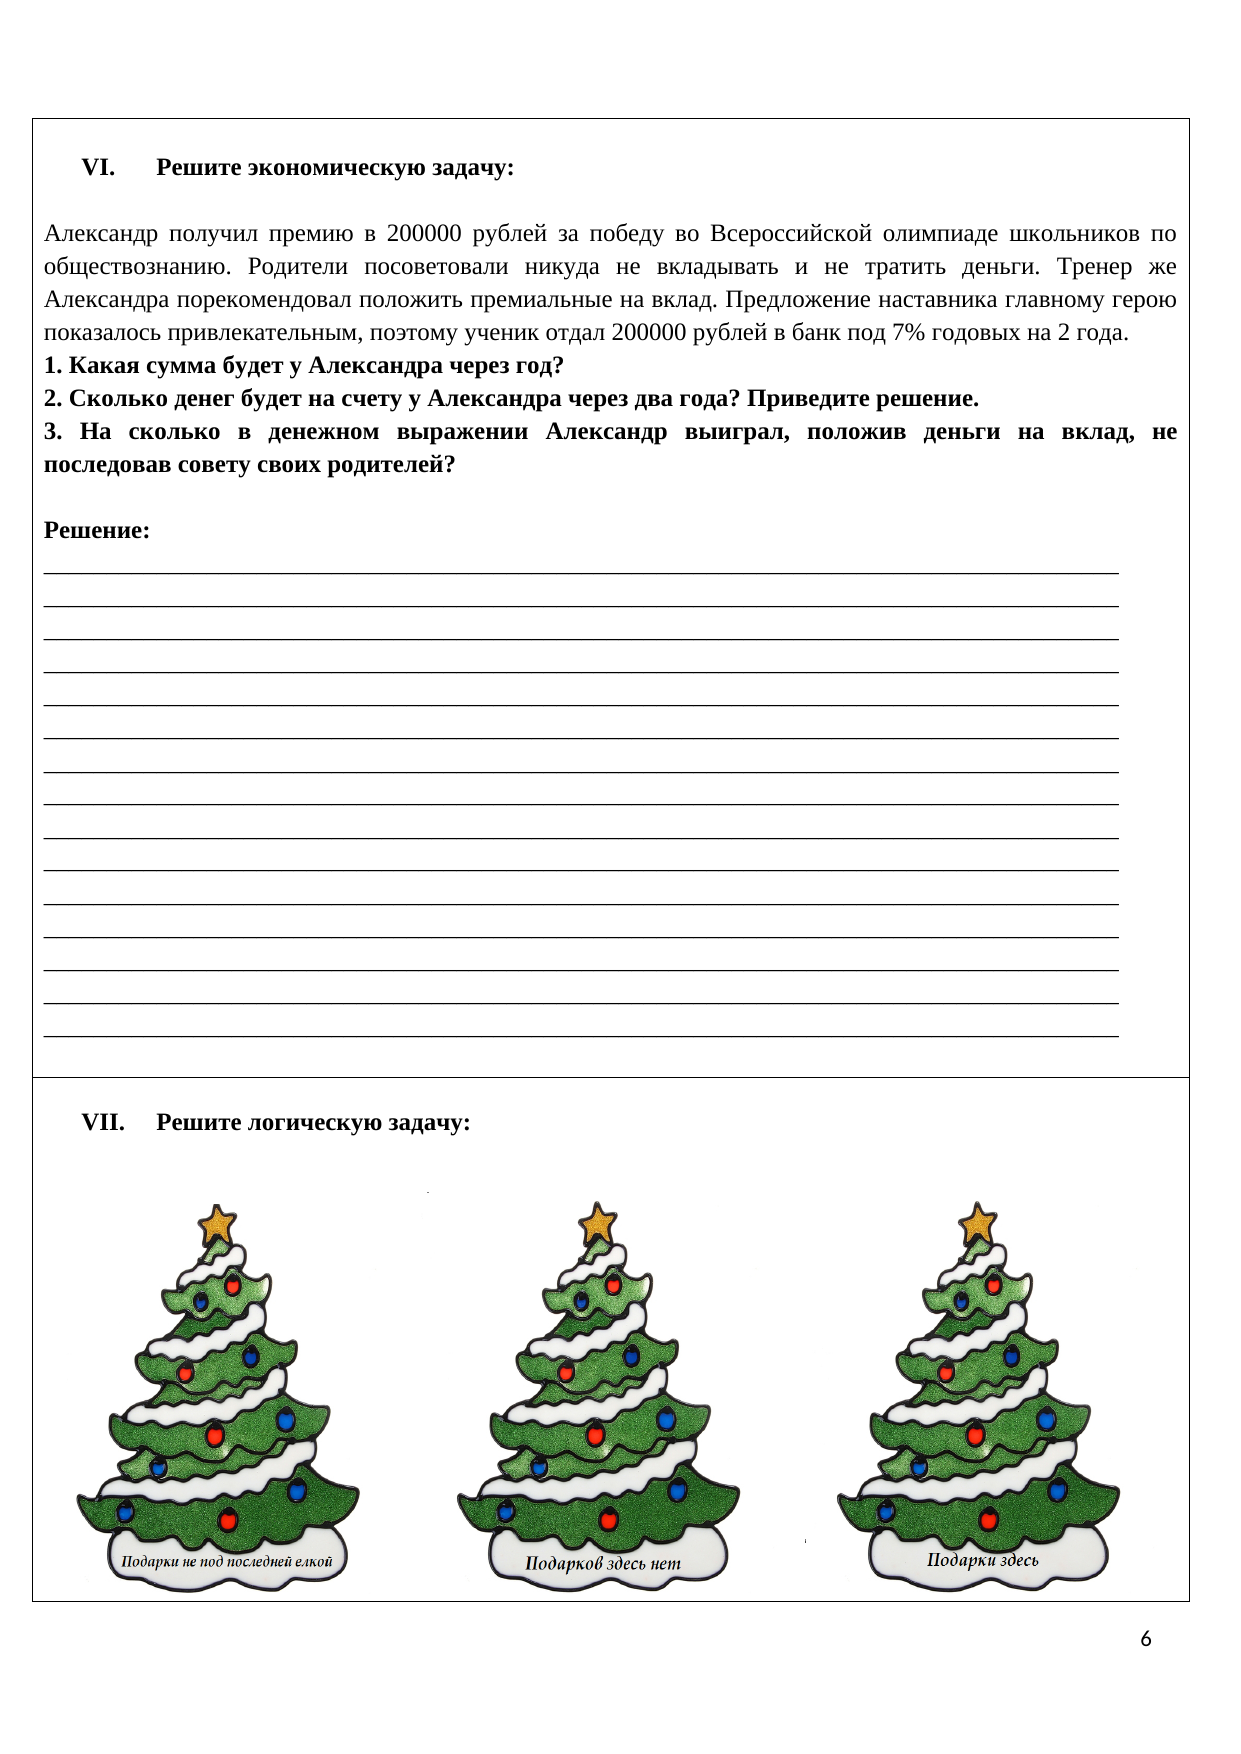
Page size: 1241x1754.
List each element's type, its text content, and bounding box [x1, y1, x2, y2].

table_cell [33, 1078, 1189, 1601]
picture [43, 1192, 1175, 1601]
table_cell Решите экономическую задачу: Александр получил премию в 200000 рублей за победу во Всероссийской олимпиаде школьников по обществознанию. Родители посоветовали никуда не вкладывать и не тратить деньги. Тренер же Александра порекомендовал положить премиальные на вклад. Предложение наставника главному герою показалось привлекательным, поэтому ученик отдал 200000 рублей в банк под 7% годовых на 2 года. 1. Какая сумма будет у Александра через год? 2. Сколько денег будет на счету у Александра через два года? Приведите решение. 3. На сколько в денежном выражении Александр выиграл, положив деньги на вклад, не последовав совету своих родителей? Решение: ______________________________________________________________________________________ ______________________________________________________________________________________ ______________________________________________________________________________________ ______________________________________________________________________________________ ______________________________________________________________________________________ ______________________________________________________________________________________ ______________________________________________________________________________________ ______________________________________________________________________________________ ______________________________________________________________________________________ ______________________________________________________________________________________ ______________________________________________________________________________________ ______________________________________________________________________________________ ______________________________________________________________________________________ ______________________________________________________________________________________ ______________________________________________________________________________________ [33, 119, 1189, 1077]
